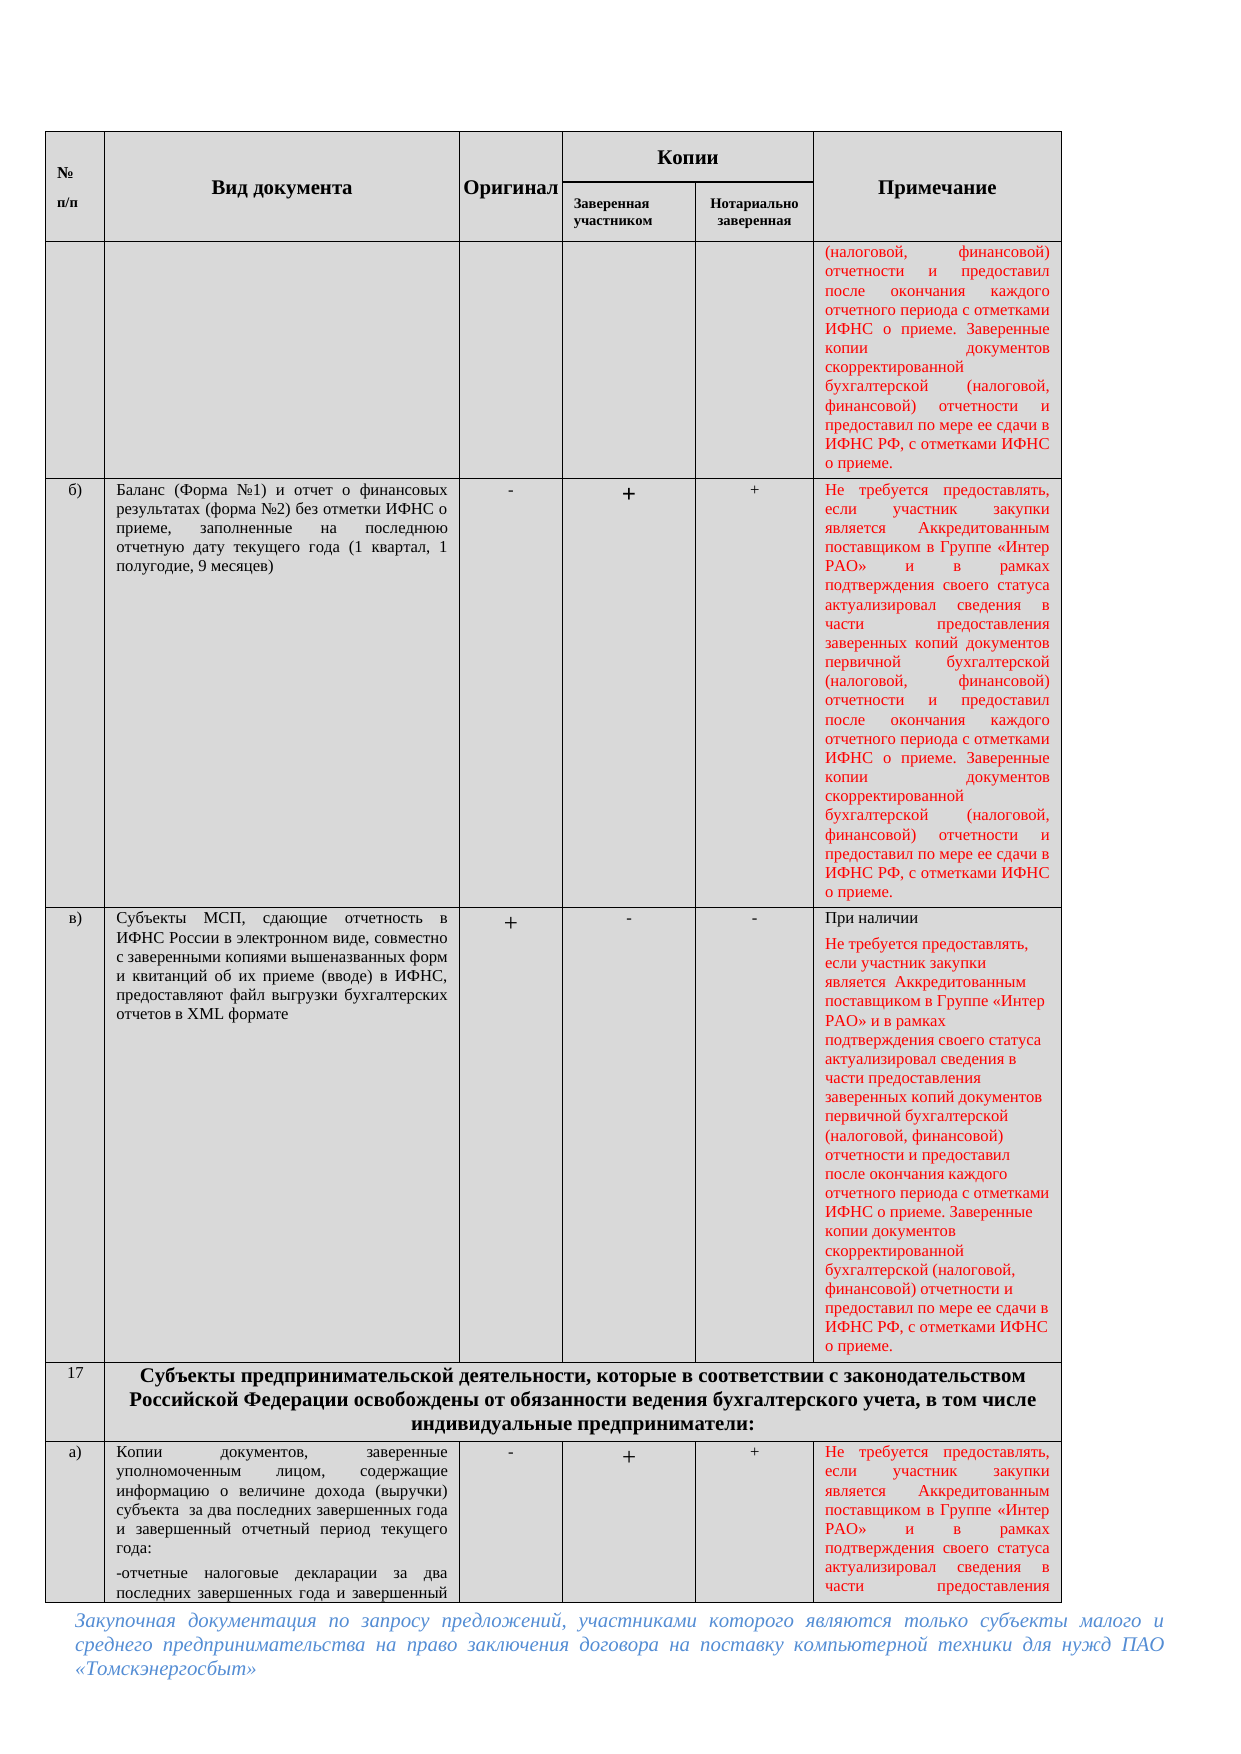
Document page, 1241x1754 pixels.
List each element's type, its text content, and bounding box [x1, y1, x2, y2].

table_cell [814, 242, 1061, 478]
table_cell + [563, 479, 695, 907]
table_cell - [460, 479, 562, 907]
table_cell + [563, 242, 695, 478]
table_cell Баланс (Форма №1) и отчет о финансовых результатах (форма №2) без отметки ИФНС о приеме, заполненные на последнюю отчетную дату текущего года (1 квартал, 1 полугодие, 9 месяцев) [105, 479, 459, 907]
table_cell + [696, 1442, 813, 1602]
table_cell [105, 242, 459, 478]
table_cell Нотариально заверенная [696, 183, 813, 241]
table_cell б) [46, 479, 104, 907]
table_cell а) [46, 1442, 104, 1602]
table_cell - [696, 908, 813, 1362]
table_header № п/п [46, 132, 104, 241]
table_cell Заверенная участником [563, 183, 695, 241]
table_cell + [696, 242, 813, 478]
table_cell 17 [46, 1363, 104, 1441]
table_cell + [563, 1442, 695, 1602]
table_header Оригинал [460, 132, 562, 241]
table_header Вид документа [105, 132, 459, 241]
table_cell + [460, 908, 562, 1362]
table_cell а) [46, 242, 104, 478]
table_cell Субъекты предпринимательской деятельности, которые в соответствии с законодательством Российской Федерации освобождены от обязанности ведения бухгалтерского учета, в том числе индивидуальные предприниматели: [105, 1363, 1061, 1441]
table_header Копии [563, 132, 813, 181]
table_cell - [563, 908, 695, 1362]
table_cell + [696, 479, 813, 907]
table_cell в) [46, 908, 104, 1362]
table_header Примечание [814, 132, 1061, 241]
table_cell - [460, 1442, 562, 1602]
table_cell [814, 1442, 1061, 1602]
table_cell - [460, 242, 562, 478]
table_cell Субъекты МСП, сдающие отчетность в ИФНС России в электронном виде, совместно с заверенными копиями вышеназванных форм и квитанций об их приеме (вводе) в ИФНС, предоставляют файл выгрузки бухгалтерских отчетов в XML формате [105, 908, 459, 1362]
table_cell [105, 1442, 459, 1602]
